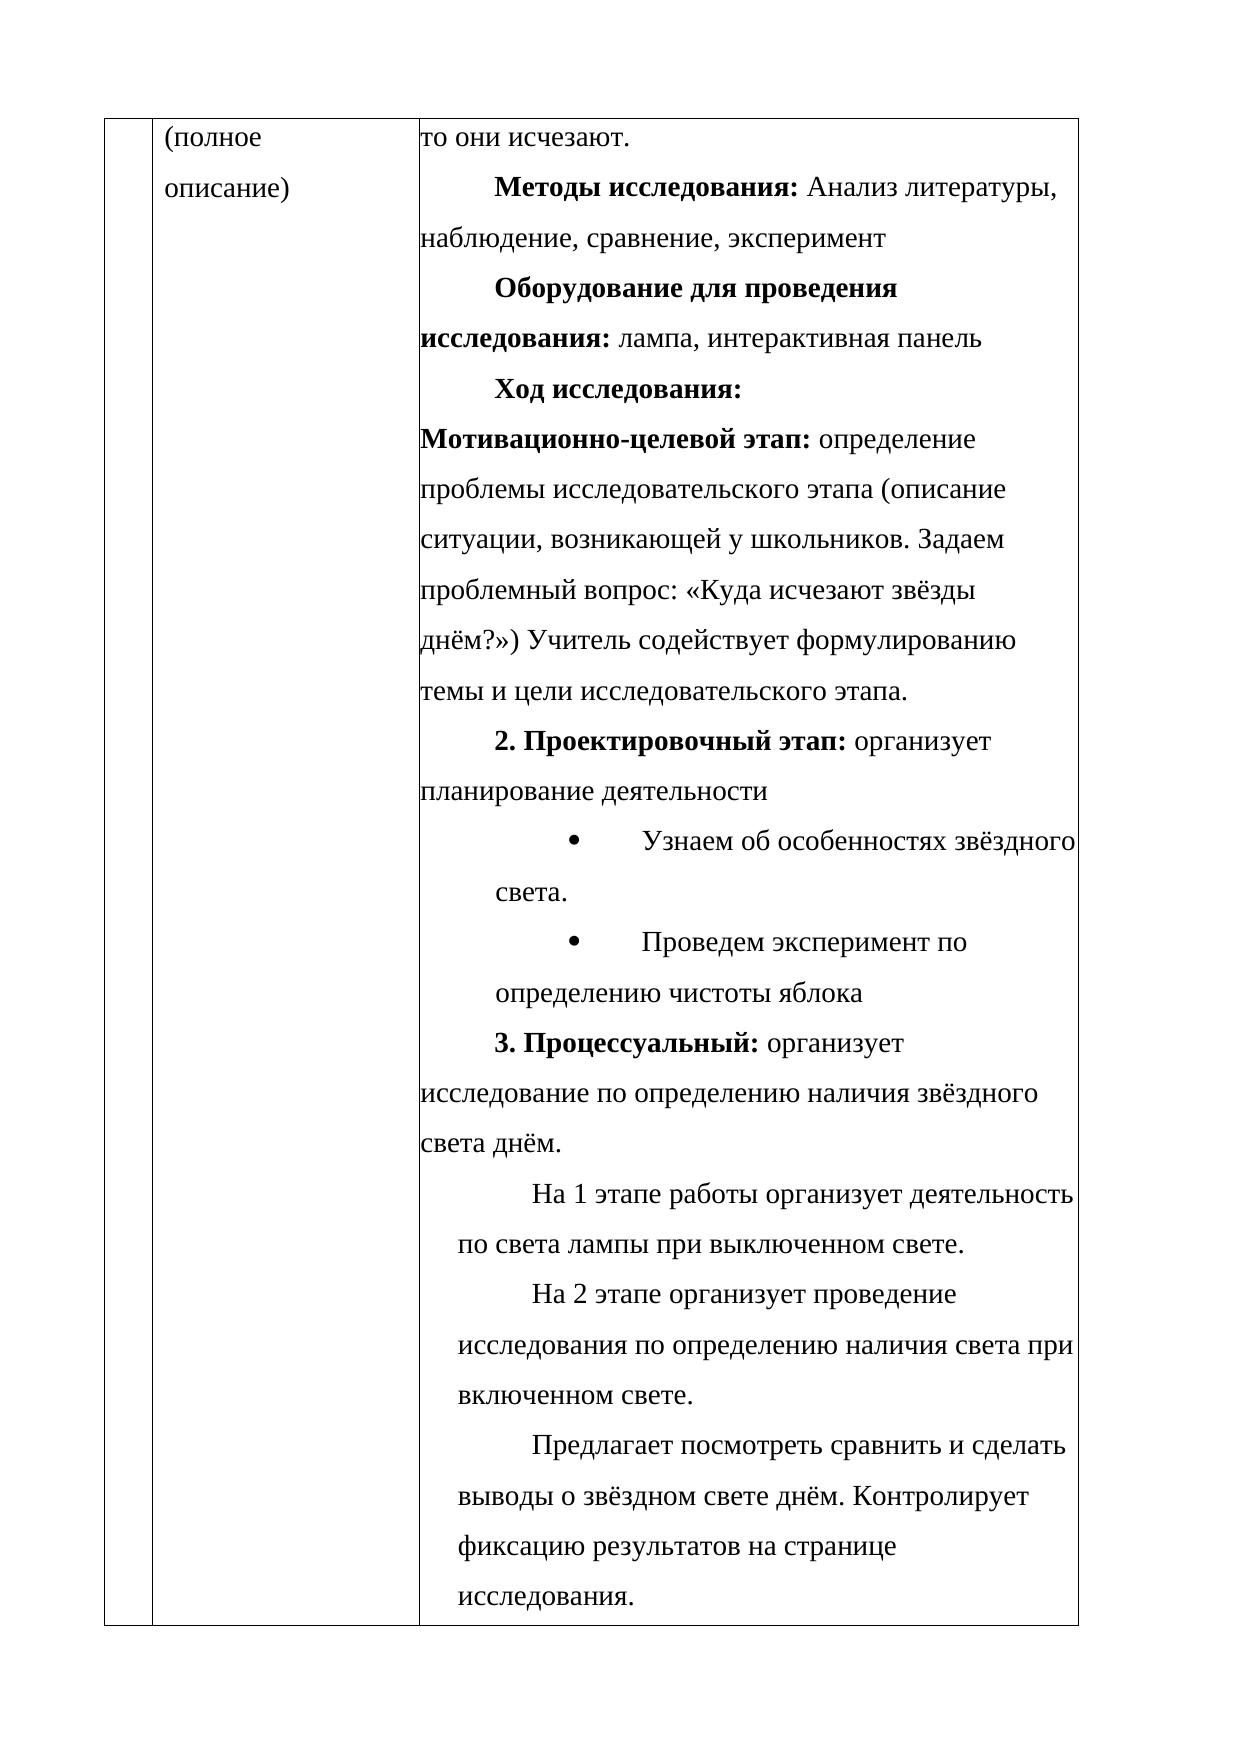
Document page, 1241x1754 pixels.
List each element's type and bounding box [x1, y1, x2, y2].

table_cell [420, 119, 1078, 1625]
table_cell [105, 119, 152, 1625]
table_cell [153, 119, 419, 1625]
